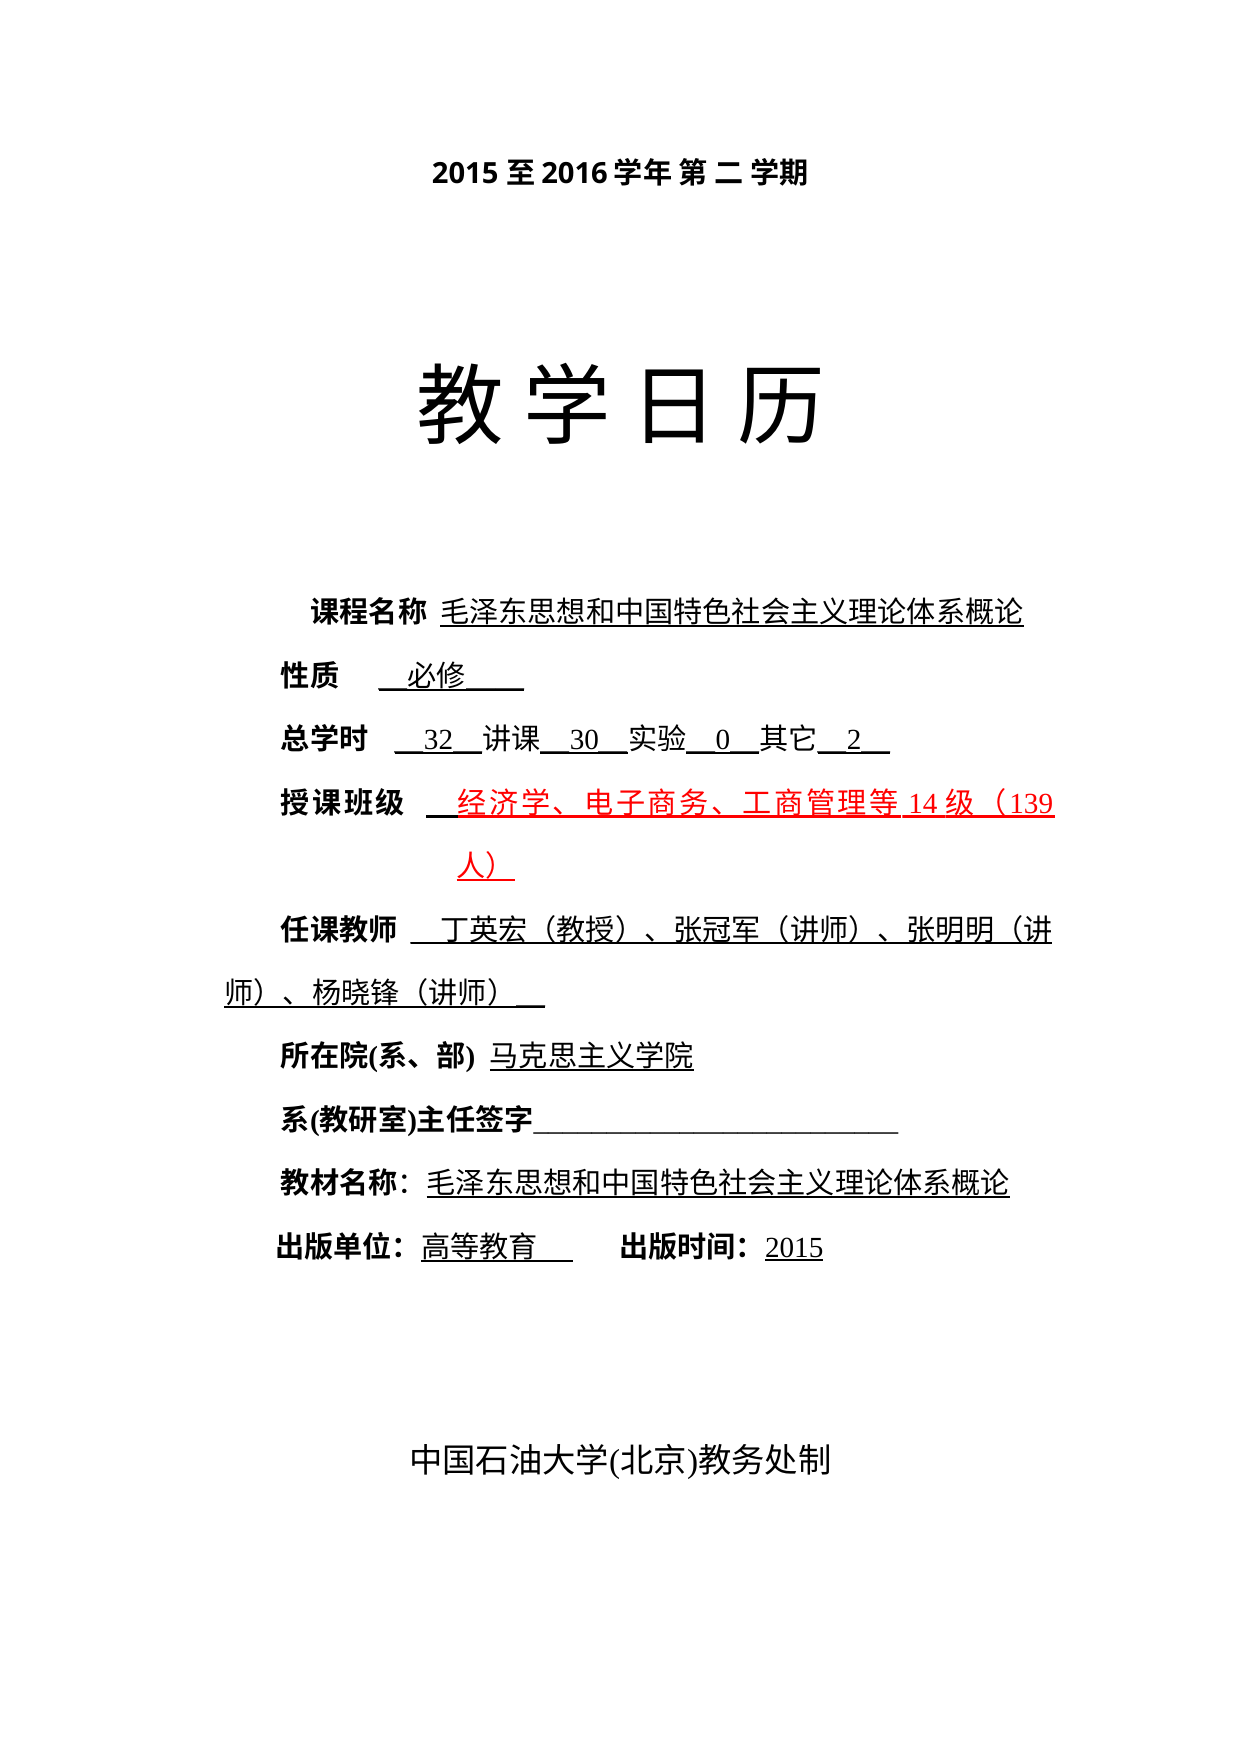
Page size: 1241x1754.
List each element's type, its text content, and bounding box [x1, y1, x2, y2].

text 出版单位：高等教育 出版时间：2015 [187, 1223, 1053, 1266]
text 课程名称 毛泽东思想和中国特色社会主义理论体系概论 [224, 589, 1053, 631]
text 教 学 日 历 [187, 336, 1053, 462]
text 中国石油大学(北京)教务处制 [187, 1433, 1053, 1482]
text 系(教研室)主任签字_________________________ [224, 1096, 1053, 1139]
text 2015 至2016学年 第 二 学期 [187, 150, 1053, 192]
text 性质 ＿必修＿＿ [224, 652, 1053, 695]
text 任课教师 ＿丁英宏（教授）、张冠军（讲师）、张明明（讲师）、杨晓锋（讲师）＿ [224, 906, 1053, 1012]
text 所在院(系、部) 马克思主义学院 [224, 1033, 1053, 1075]
text 总学时 ＿32＿讲课＿30＿实验＿0＿其它＿2＿ [224, 716, 1053, 758]
text 教材名称：毛泽东思想和中国特色社会主义理论体系概论 [224, 1160, 1053, 1202]
text 授课班级 ＿经济学、电子商务、工商管理等14级（139人） [281, 779, 1053, 885]
